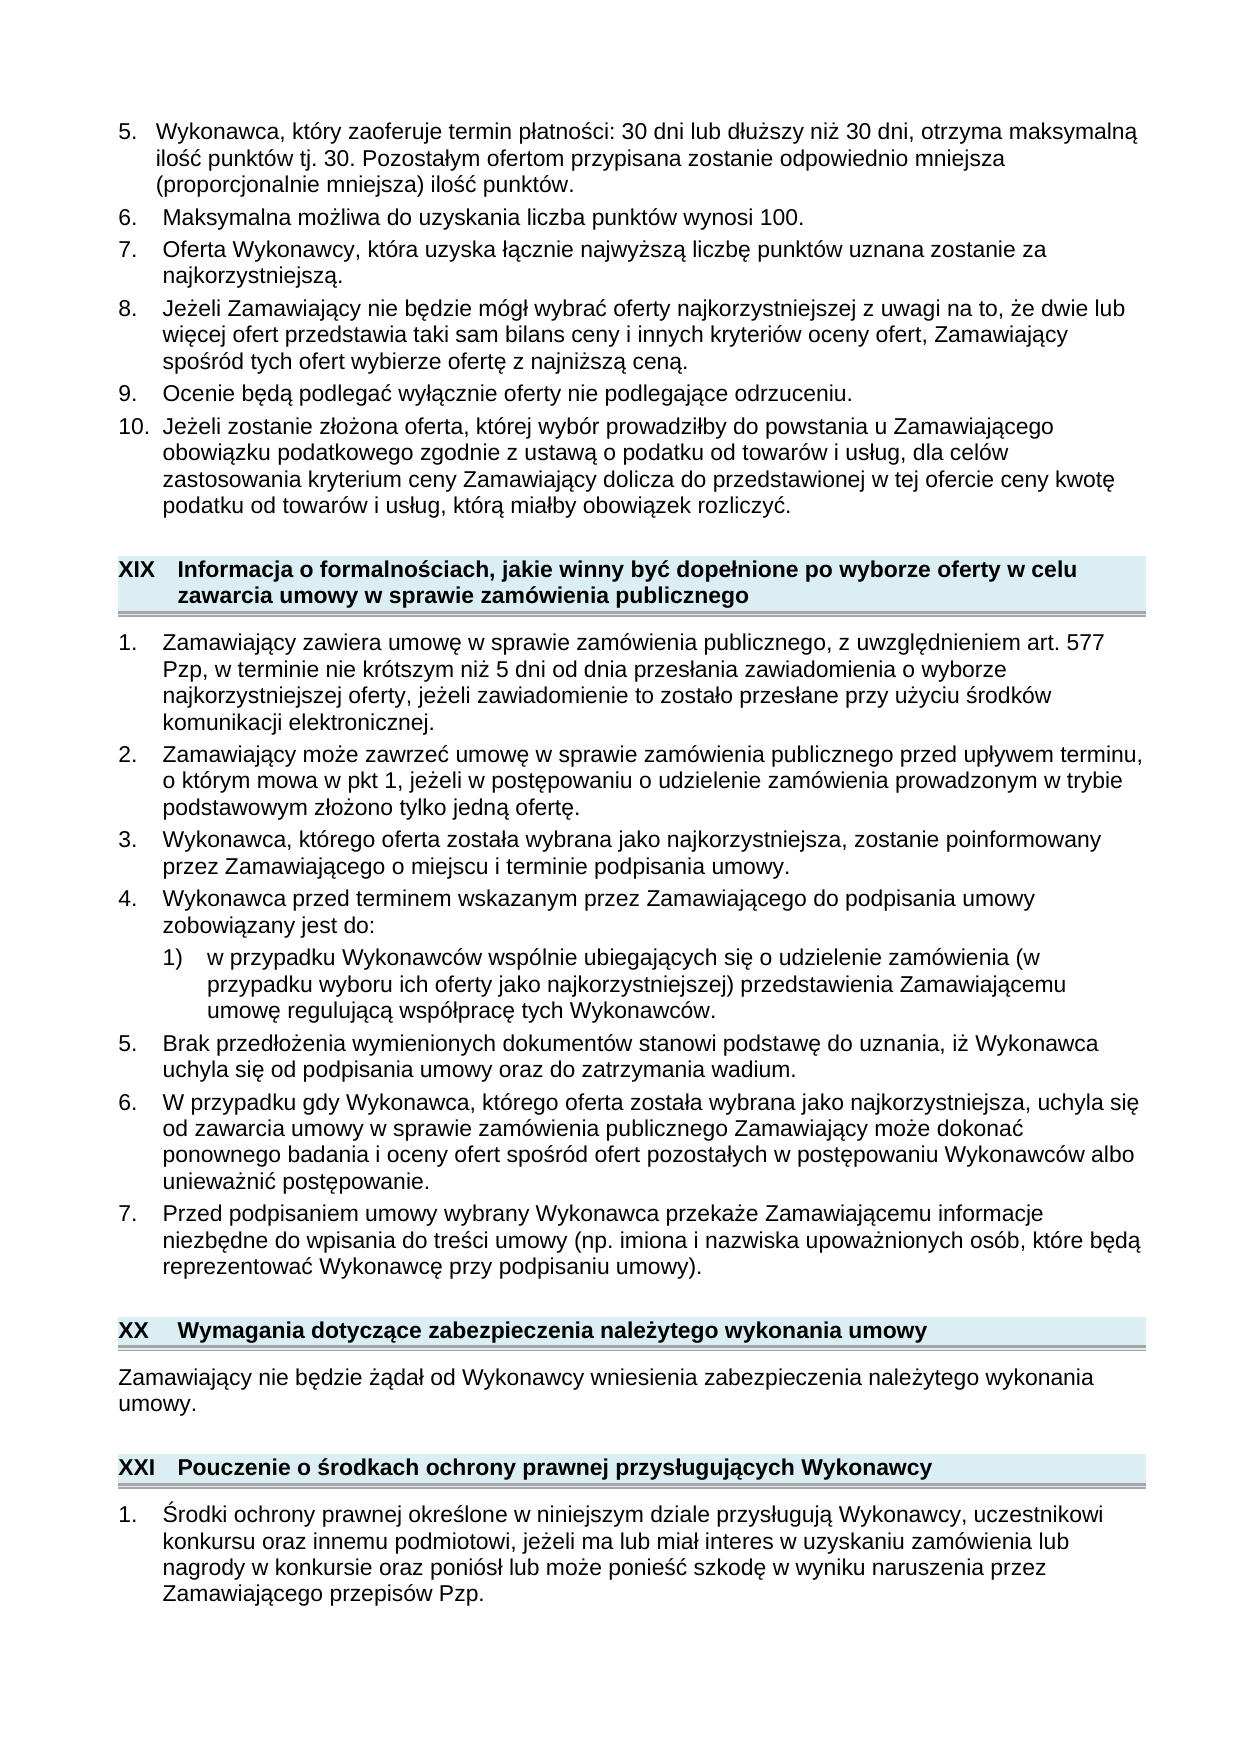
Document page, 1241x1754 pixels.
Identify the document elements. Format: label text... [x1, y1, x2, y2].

list Ocenie będą podlegać wyłącznie oferty nie podlegające odrzuceniu. [118, 380, 1146, 407]
text Zamawiający nie będzie żądał od Wykonawcy wniesienia zabezpieczenia należytego wykonania umowy. [118, 1364, 1146, 1417]
text 1. Środki ochrony prawnej określone w niniejszym dziale przysługują Wykonawcy, uczestnikowi konkursu oraz innemu podmiotowi, jeżeli ma lub miał interes w uzyskaniu zamówienia lub nagrody w konkursie oraz poniósł lub może ponieść szkodę w wyniku naruszenia przez Zamawiającego przepisów Pzp. [118, 1501, 1146, 1607]
text XX Wymagania dotyczące zabezpieczenia należytego wykonania umowy [118, 1317, 1146, 1345]
list Jeżeli zostanie złożona oferta, której wybór prowadziłby do powstania u Zamawiającego obowiązku podatkowego zgodnie z ustawą o podatku od towarów i usług, dla celów zastosowania kryterium ceny Zamawiający dolicza do przedstawionej w tej ofercie ceny kwotę podatku od towarów i usług, którą miałby obowiązek rozliczyć. [118, 413, 1146, 518]
list Maksymalna możliwa do uzyskania liczba punktów wynosi 100. [118, 203, 1146, 230]
list Zamawiający zawiera umowę w sprawie zamówienia publicznego, z uwzględnieniem art. 577 Pzp, w terminie nie krótszym niż 5 dni od dnia przesłania zawiadomienia o wyborze najkorzystniejszej oferty, jeżeli zawiadomienie to zostało przesłane przy użyciu środków komunikacji elektronicznej. [118, 629, 1146, 735]
list Zamawiający może zawrzeć umowę w sprawie zamówienia publicznego przed upływem terminu, o którym mowa w pkt 1, jeżeli w postępowaniu o udzielenie zamówienia prowadzonym w trybie podstawowym złożono tylko jedną ofertę. [118, 741, 1146, 820]
list Wykonawca, którego oferta została wybrana jako najkorzystniejsza, zostanie poinformowany przez Zamawiającego o miejscu i terminie podpisania umowy. [118, 826, 1146, 879]
list Brak przedłożenia wymienionych dokumentów stanowi podstawę do uznania, iż Wykonawca uchyla się od podpisania umowy oraz do zatrzymania wadium. [118, 1029, 1146, 1082]
list Jeżeli Zamawiający nie będzie mógł wybrać oferty najkorzystniejszej z uwagi na to, że dwie lub więcej ofert przedstawia taki sam bilans ceny i innych kryteriów oceny ofert, Zamawiający spośród tych ofert wybierze ofertę z najniższą ceną. [118, 295, 1146, 374]
text XIX Informacja o formalnościach, jakie winny być dopełnione po wyborze oferty w celu zawarcia umowy w sprawie zamówienia publicznego [118, 556, 1146, 611]
list w przypadku Wykonawców wspólnie ubiegających się o udzielenie zamówienia (w przypadku wyboru ich oferty jako najkorzystniejszej) przedstawienia Zamawiającemu umowę regulującą współpracę tych Wykonawców. [162, 944, 1146, 1023]
list Oferta Wykonawcy, która uzyska łącznie najwyższą liczbę punktów uznana zostanie za najkorzystniejszą. [118, 236, 1146, 289]
list Przed podpisaniem umowy wybrany Wykonawca przekaże Zamawiającemu informacje niezbędne do wpisania do treści umowy (np. imiona i nazwiska upoważnionych osób, które będą reprezentować Wykonawcę przy podpisaniu umowy). [118, 1200, 1146, 1279]
list Wykonawca, który zaoferuje termin płatności: 30 dni lub dłuższy niż 30 dni, otrzyma maksymalną ilość punktów tj. 30. Pozostałym ofertom przypisana zostanie odpowiednio mniejsza (proporcjonalnie mniejsza) ilość punktów. [118, 118, 1146, 197]
text XXI Pouczenie o środkach ochrony prawnej przysługujących Wykonawcy [118, 1454, 1146, 1483]
list Wykonawca przed terminem wskazanym przez Zamawiającego do podpisania umowy zobowiązany jest do: [118, 885, 1146, 938]
list W przypadku gdy Wykonawca, którego oferta została wybrana jako najkorzystniejsza, uchyla się od zawarcia umowy w sprawie zamówienia publicznego Zamawiający może dokonać ponownego badania i oceny ofert spośród ofert pozostałych w postępowaniu Wykonawców albo unieważnić postępowanie. [118, 1088, 1146, 1194]
